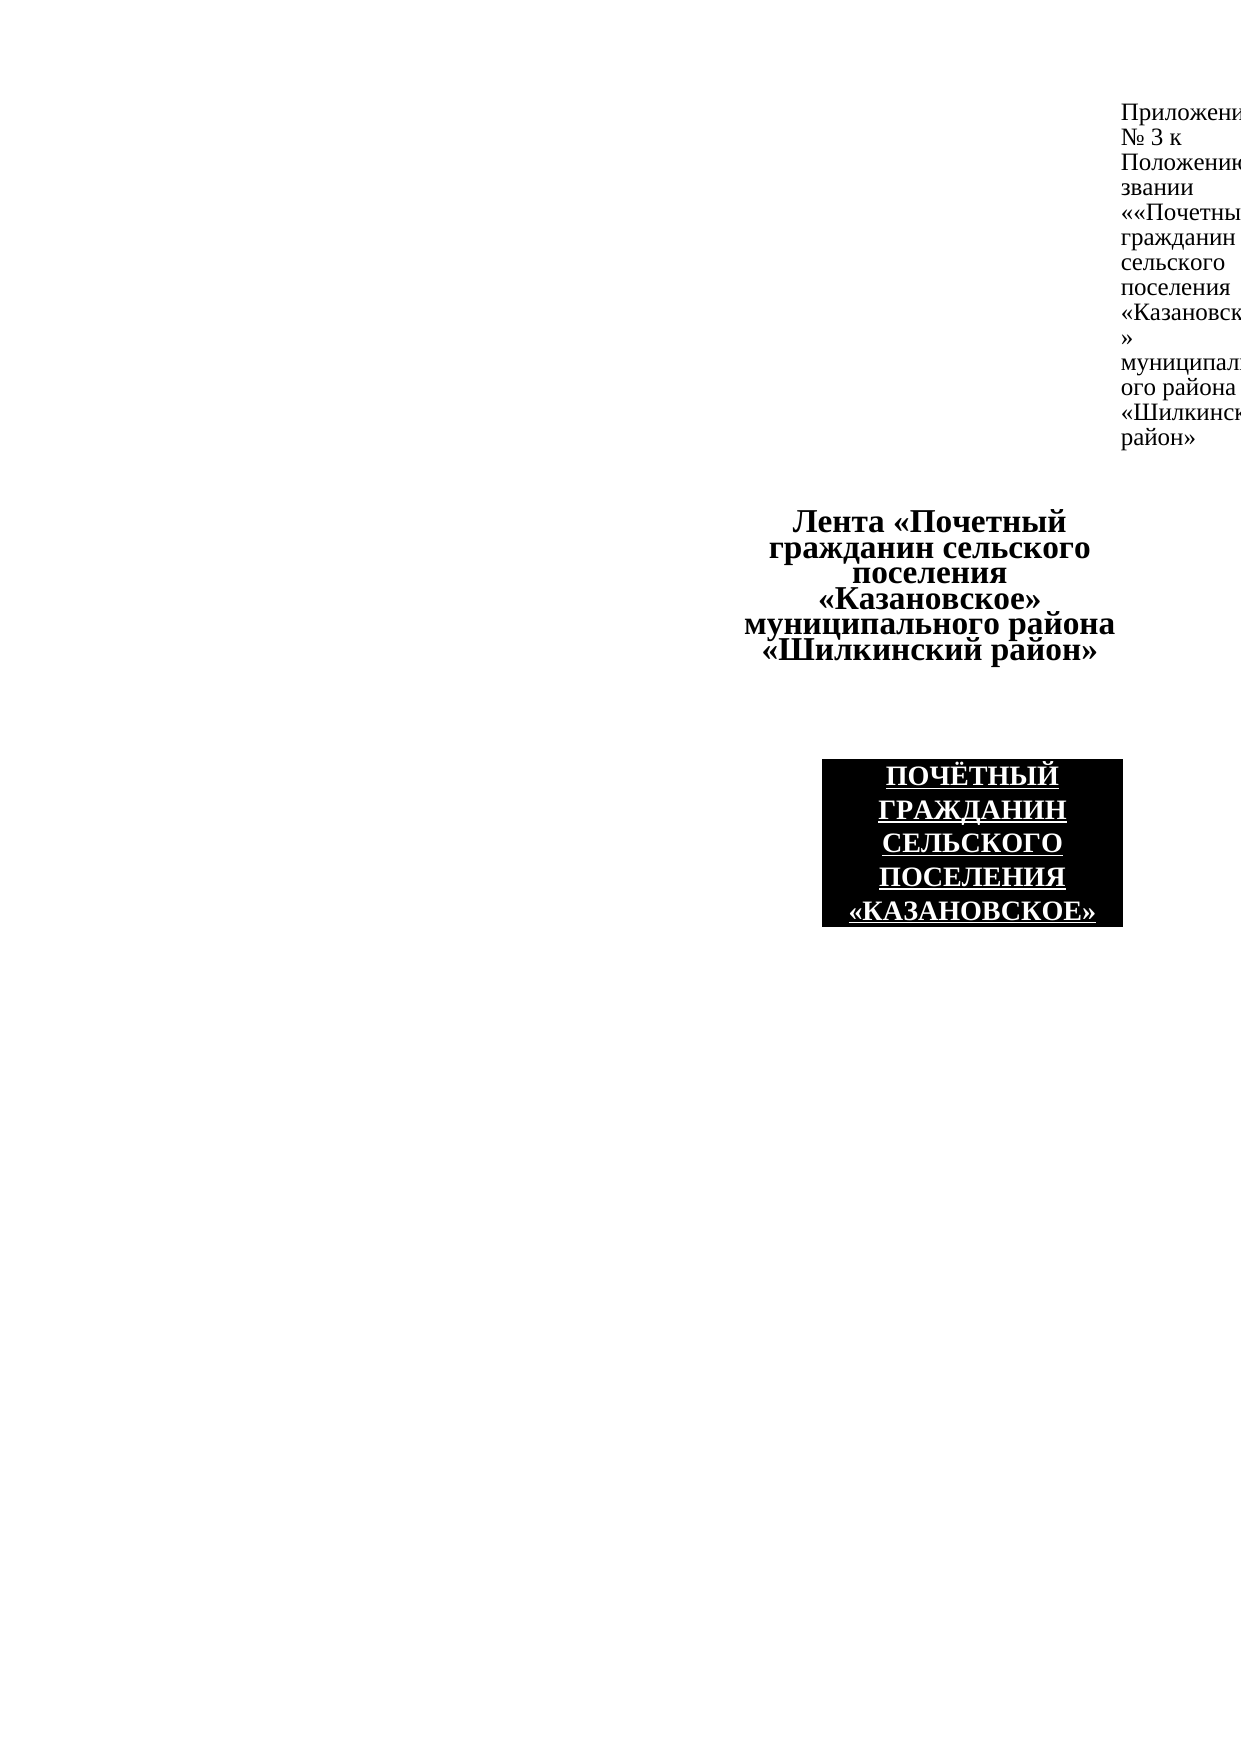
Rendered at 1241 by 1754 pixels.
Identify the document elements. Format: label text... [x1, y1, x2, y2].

text Приложение № 3 к Положению о звании ««Почетный гражданин сельского поселения «Казановское» муниципального района «Шилкинский район» [1121, 100, 1240, 450]
text ПОЧЁТНЫЙ ГРАЖДАНИН СЕЛЬСКОГО ПОСЕЛЕНИЯ «КАЗАНОВСКОЕ» [822, 759, 1123, 927]
text Лента «Почетный гражданин сельского поселения «Казановское» муниципального района «Шилкинский район» [736, 512, 1123, 665]
